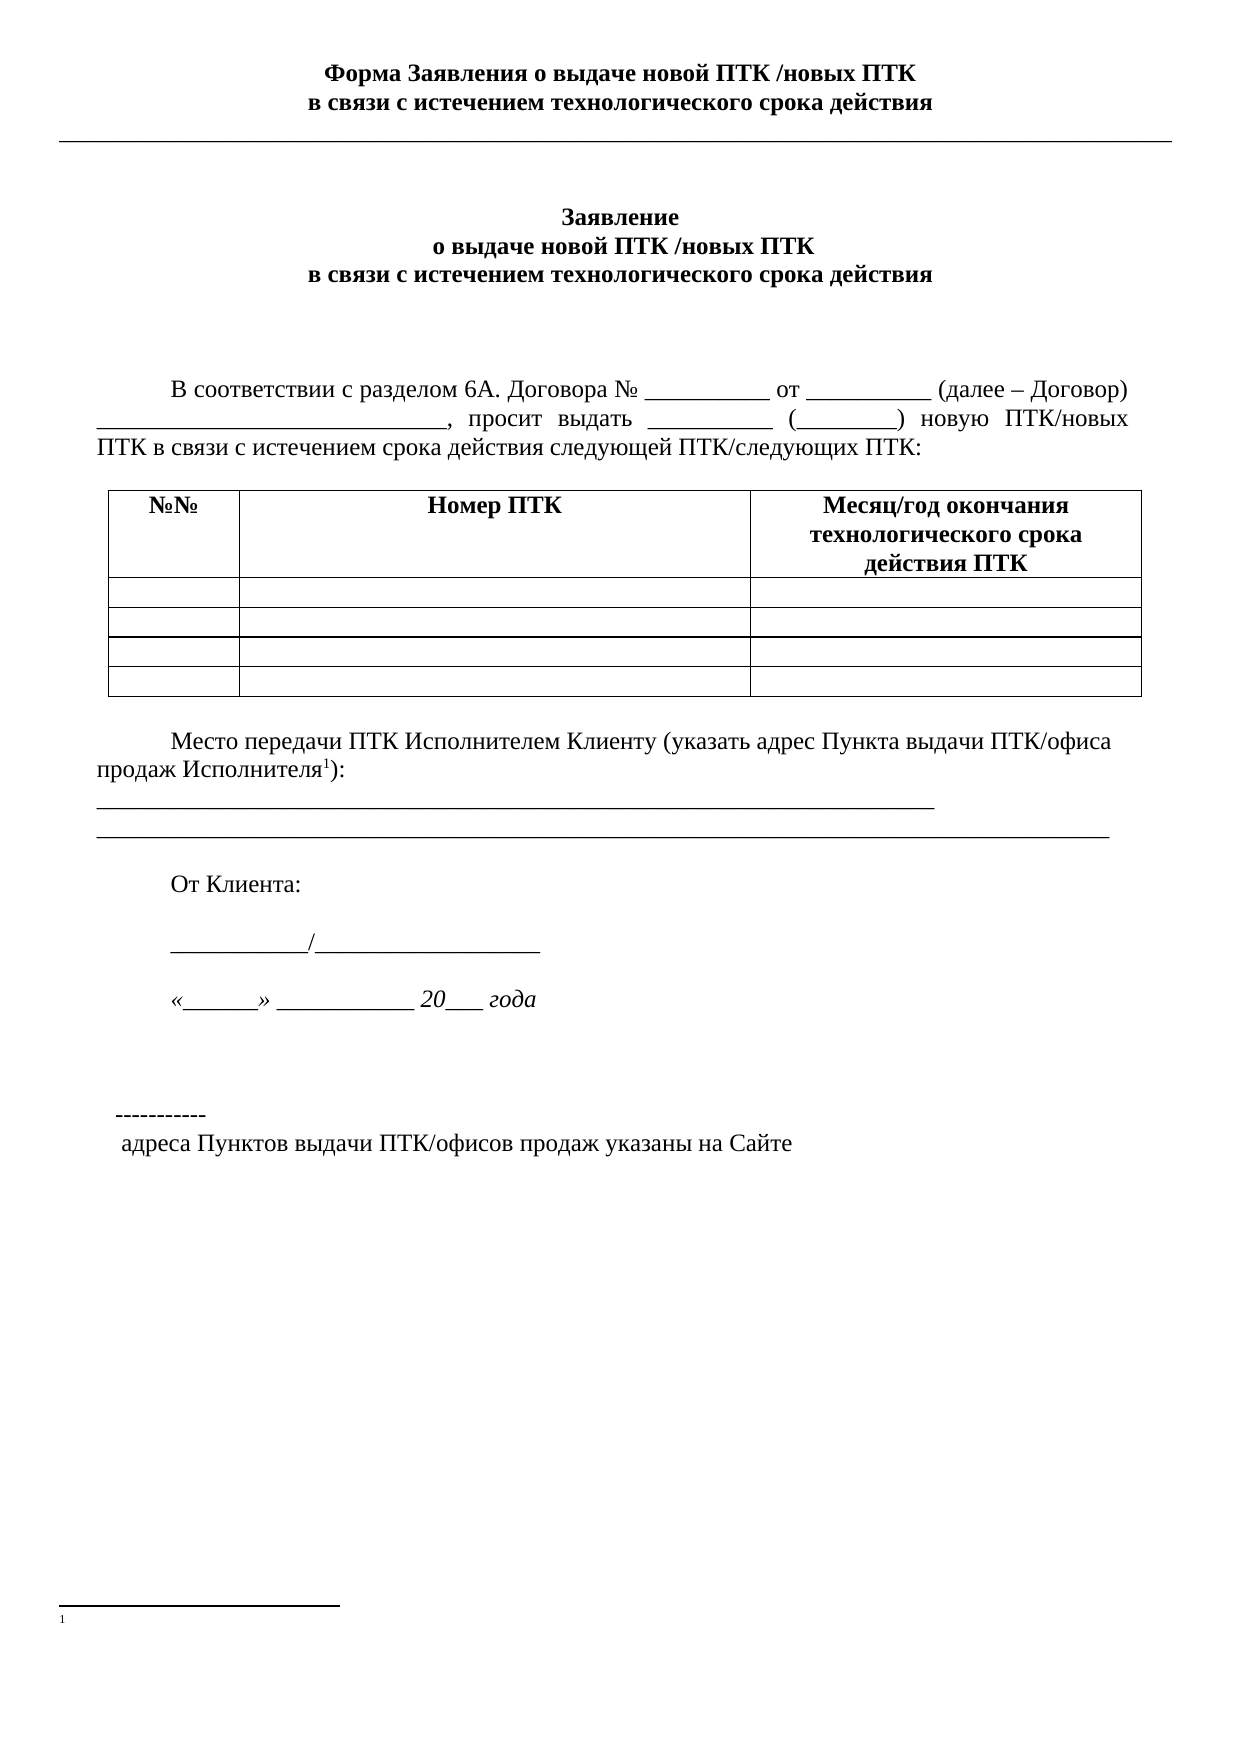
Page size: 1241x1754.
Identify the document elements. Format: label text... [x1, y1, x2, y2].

subtitle в связи с истечением технологического срока действия [59, 87, 1181, 116]
table_cell [109, 578, 239, 607]
text От Клиента: [97, 869, 1181, 898]
table_cell [109, 638, 239, 666]
text _________________________________________________________________________________ [97, 812, 1181, 841]
table_header Номер ПТК [240, 491, 750, 577]
table_cell [751, 578, 1141, 607]
table_cell [240, 638, 750, 666]
table_header №№ [109, 491, 239, 577]
table_cell [109, 608, 239, 636]
table_cell [751, 608, 1141, 636]
table_cell [240, 608, 750, 636]
text Заявление [59, 202, 1181, 231]
table_cell [109, 667, 239, 696]
text _________________________________________________________________________________________ [59, 116, 1181, 144]
table_header Месяц/год окончания технологического срока действия ПТК [751, 491, 1141, 577]
text «______» ___________ 20___ года [97, 984, 1181, 1013]
text ___________/__________________ [97, 927, 1181, 956]
table_cell [240, 578, 750, 607]
subtitle Форма Заявления о выдаче новой ПТК /новых ПТК [59, 58, 1181, 87]
text В соответствии с разделом 6А. Договора № __________ от __________ (далее – Договор) ____________________________, просит выдать __________ (________) новую ПТК/новых ПТК в связи с истечением срока действия следующей ПТК/следующих ПТК: [97, 374, 1129, 461]
text Место передачи ПТК Исполнителем Клиенту (указать адрес Пункта выдачи ПТК/офиса продаж Исполнителя): ___________________________________________________________________ [97, 726, 1181, 812]
text в связи с истечением технологического срока действия [59, 259, 1181, 288]
table_cell [240, 667, 750, 696]
table_header ----------- [56, 1100, 838, 1128]
table_cell [751, 667, 1141, 696]
table_cell адреса Пунктов выдачи ПТК/офисов продаж указаны на Сайте [56, 1128, 838, 1202]
text о выдаче новой ПТК /новых ПТК [59, 231, 1181, 259]
table_cell [751, 638, 1141, 666]
